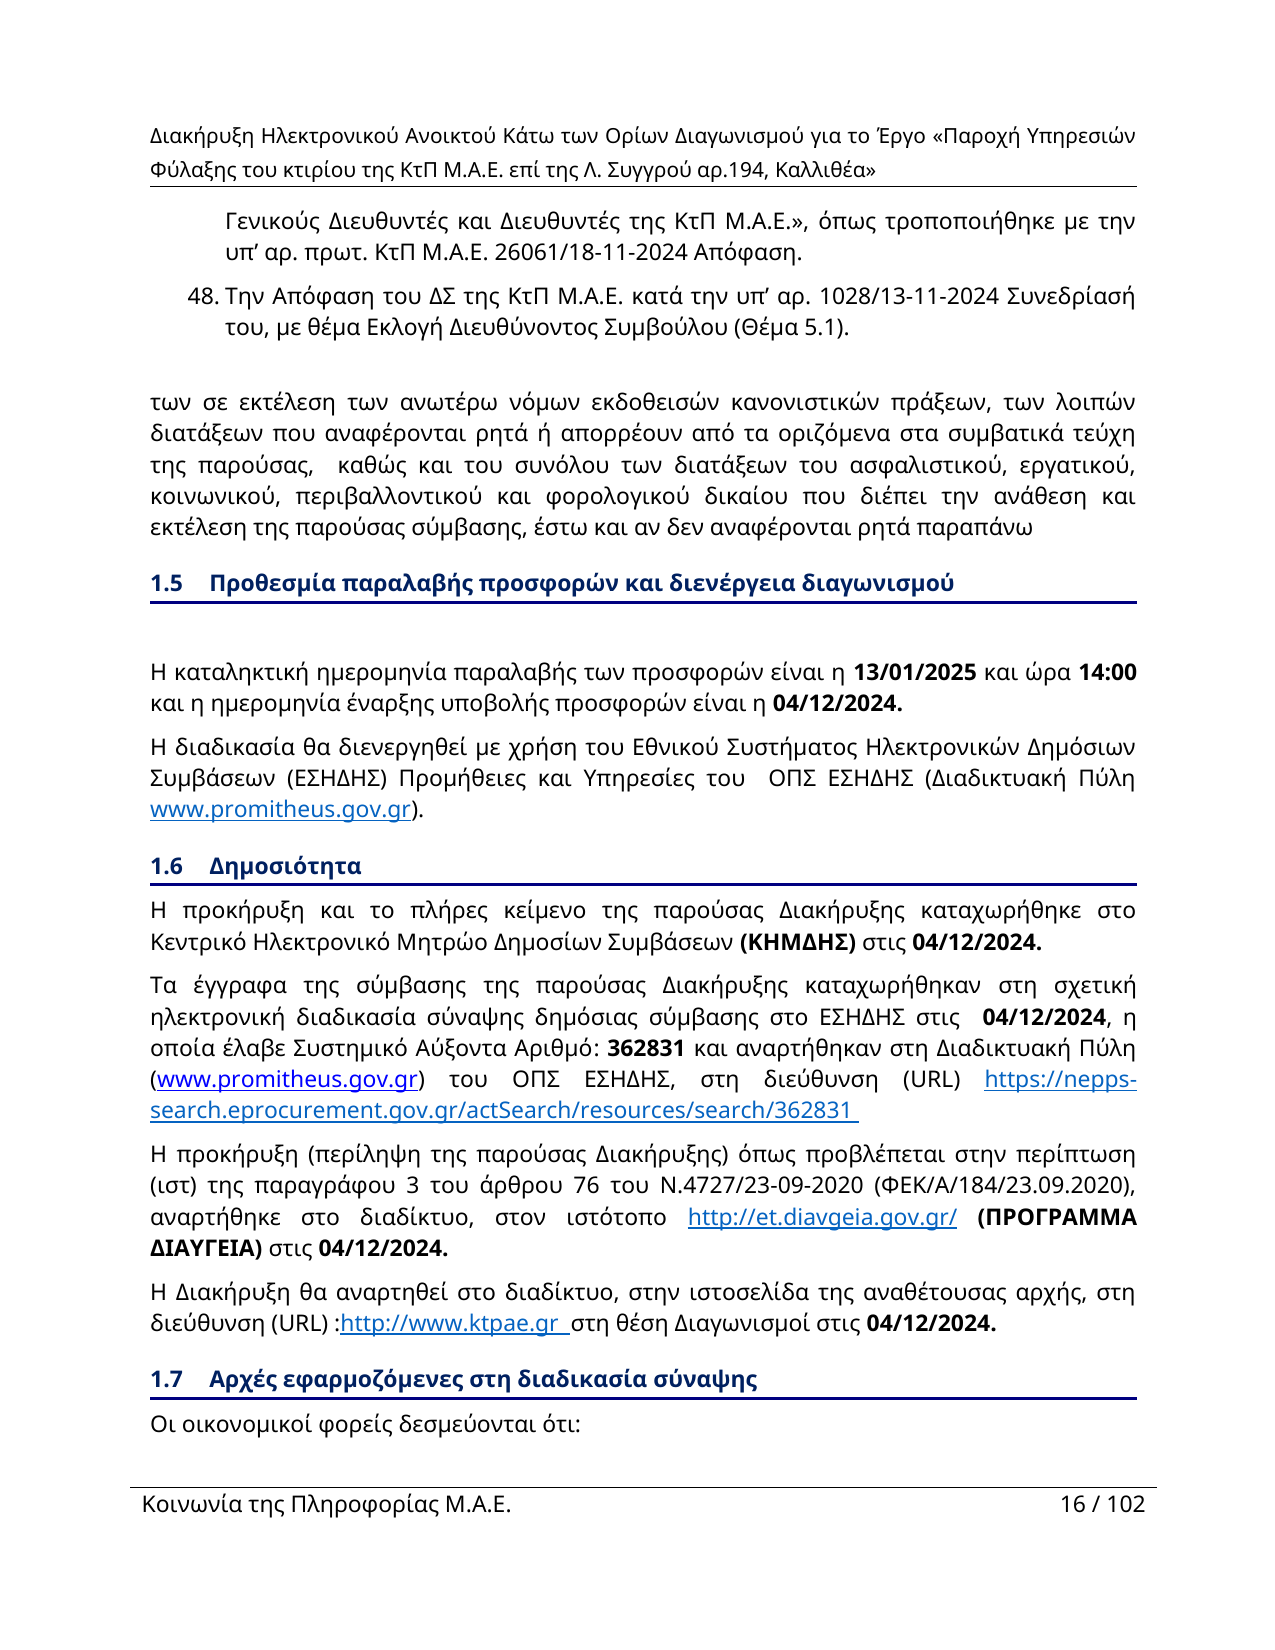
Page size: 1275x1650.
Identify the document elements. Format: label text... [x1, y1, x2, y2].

text Η Διακήρυξη θα αναρτηθεί στο διαδίκτυο, στην ιστοσελίδα της αναθέτουσας αρχής, στη διεύθυνση (URL) :http://www.ktpae.gr στη θέση Διαγωνισμοί στις 04/12/2024. [150, 1276, 1137, 1338]
text Οι οικονομικοί φορείς δεσμεύονται ότι: [150, 1408, 1137, 1439]
text Η καταληκτική ημερομηνία παραλαβής των προσφορών είναι η 13/01/2025 και ώρα 14:00 και η ημερομηνία έναρξης υποβολής προσφορών είναι η 04/12/2024. [150, 656, 1137, 718]
subtitle 1.6 Δημοσιότητα [150, 850, 1137, 883]
text Η προκήρυξη και το πλήρες κείμενο της παρούσας Διακήρυξης καταχωρήθηκε στο Κεντρικό Ηλεκτρονικό Μητρώο Δημοσίων Συμβάσεων (ΚΗΜΔΗΣ) στις 04/12/2024. [150, 894, 1137, 957]
text Τα έγγραφα της σύμβασης της παρούσας Διακήρυξης καταχωρήθηκαν στη σχετική ηλεκτρονική διαδικασία σύναψης δημόσιας σύμβασης στο ΕΣΗΔΗΣ στις 04/12/2024, η οποία έλαβε Συστημικό Αύξοντα Αριθμό: 362831 και αναρτήθηκαν στη Διαδικτυακή Πύλη (www.promitheus.gov.gr) του ΟΠΣ ΕΣΗΔΗΣ, στη διεύθυνση (URL) https://nepps-search.eprocurement.gov.gr/actSearch/resources/search/362831 [150, 969, 1137, 1126]
list Την Απόφαση του ΔΣ της ΚτΠ Μ.Α.Ε. κατά την υπ’ αρ. 1028/13-11-2024 Συνεδρίασή του, με θέμα Εκλογή Διευθύνοντος Συμβούλου (Θέμα 5.1). [187, 280, 1137, 342]
subtitle 1.5 Προθεσμία παραλαβής προσφορών και διενέργεια διαγωνισμού [150, 567, 1137, 601]
text των σε εκτέλεση των ανωτέρω νόμων εκδοθεισών κανονιστικών πράξεων, των λοιπών διατάξεων που αναφέρονται ρητά ή απορρέουν από τα οριζόμενα στα συμβατικά τεύχη της παρούσας, καθώς και του συνόλου των διατάξεων του ασφαλιστικού, εργατικού, κοινωνικού, περιβαλλοντικού και φορολογικού δικαίου που διέπει την ανάθεση και εκτέλεση της παρούσας σύμβασης, έστω και αν δεν αναφέρονται ρητά παραπάνω [150, 386, 1137, 542]
subtitle 1.7 Αρχές εφαρμοζόμενες στη διαδικασία σύναψης [150, 1363, 1137, 1397]
text Η διαδικασία θα διενεργηθεί με χρήση του Εθνικού Συστήματος Ηλεκτρονικών Δημόσιων Συμβάσεων (ΕΣΗΔΗΣ) Προμήθειες και Υπηρεσίες του ΟΠΣ ΕΣΗΔΗΣ (Διαδικτυακή Πύλη www.promitheus.gov.gr). [150, 731, 1137, 825]
text Η προκήρυξη (περίληψη της παρούσας Διακήρυξης) όπως προβλέπεται στην περίπτωση (ιστ) της παραγράφου 3 του άρθρου 76 του Ν.4727/23-09-2020 (ΦΕΚ/Α/184/23.09.2020), αναρτήθηκε στο διαδίκτυο, στον ιστότοπο http://et.diavgeia.gov.gr/ (ΠΡΟΓΡΑΜΜΑ ΔΙΑΥΓΕΙΑ) στις 04/12/2024. [150, 1138, 1137, 1263]
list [187, 205, 1137, 267]
